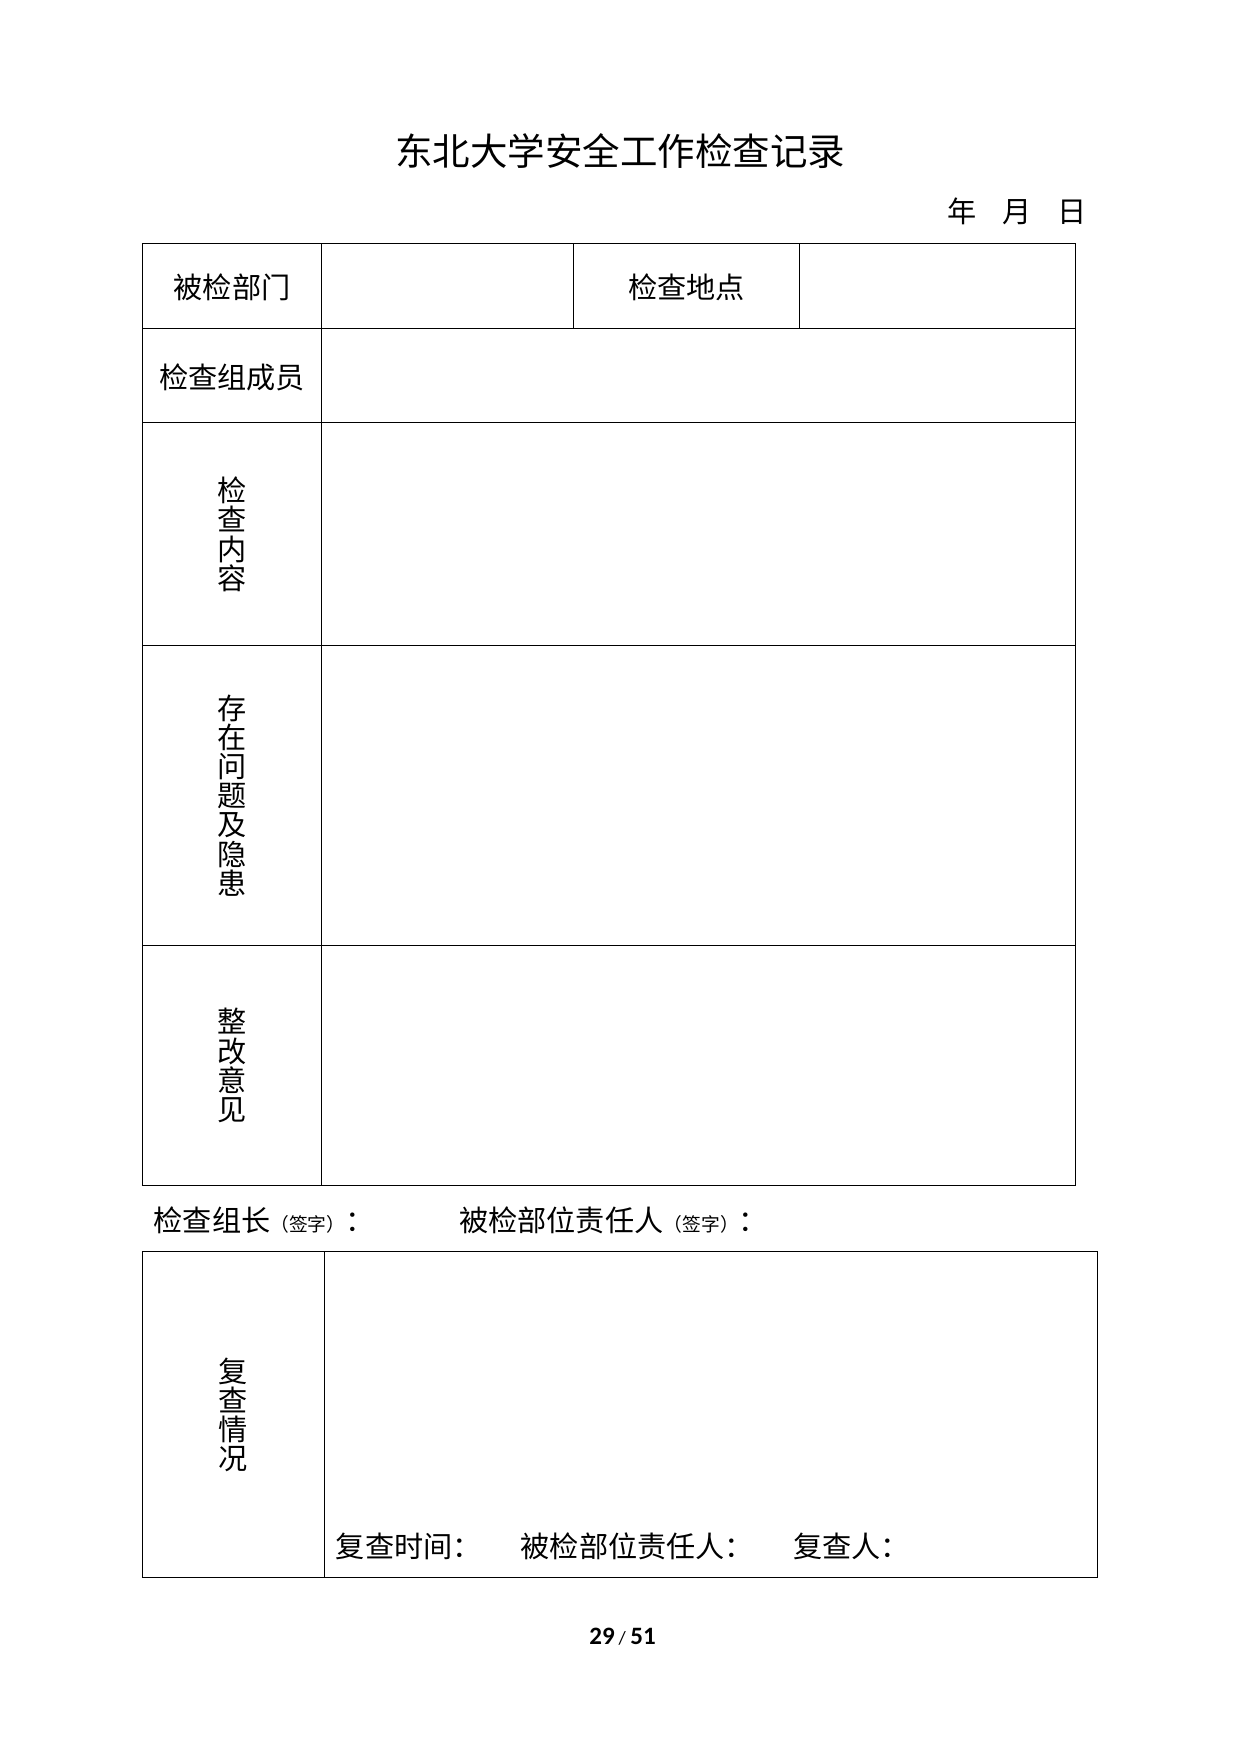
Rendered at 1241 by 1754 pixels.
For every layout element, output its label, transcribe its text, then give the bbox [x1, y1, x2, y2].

table_cell 存在问题及隐患 [143, 646, 321, 945]
table_cell [322, 329, 1075, 422]
table_header 复查情况 [143, 1252, 324, 1577]
table_header 检查地点 [574, 244, 799, 328]
table_cell [322, 946, 1075, 1185]
table_cell [322, 423, 1075, 645]
text 年 月 日 [153, 188, 1087, 231]
table_cell 检查内容 [143, 423, 321, 645]
table_header 被检部门 [143, 244, 321, 328]
table_cell [322, 646, 1075, 945]
table_cell 检查组成员 [143, 329, 321, 422]
table_header 复查时间： 被检部位责任人： 复查人： [325, 1252, 1097, 1577]
table_header [322, 244, 573, 328]
table_cell 整改意见 [143, 946, 321, 1185]
text 检查组长（签字）： 被检部位责任人（签字）： [153, 1186, 1087, 1251]
table_header [800, 244, 1075, 328]
text 东北大学安全工作检查记录 [153, 122, 1087, 176]
